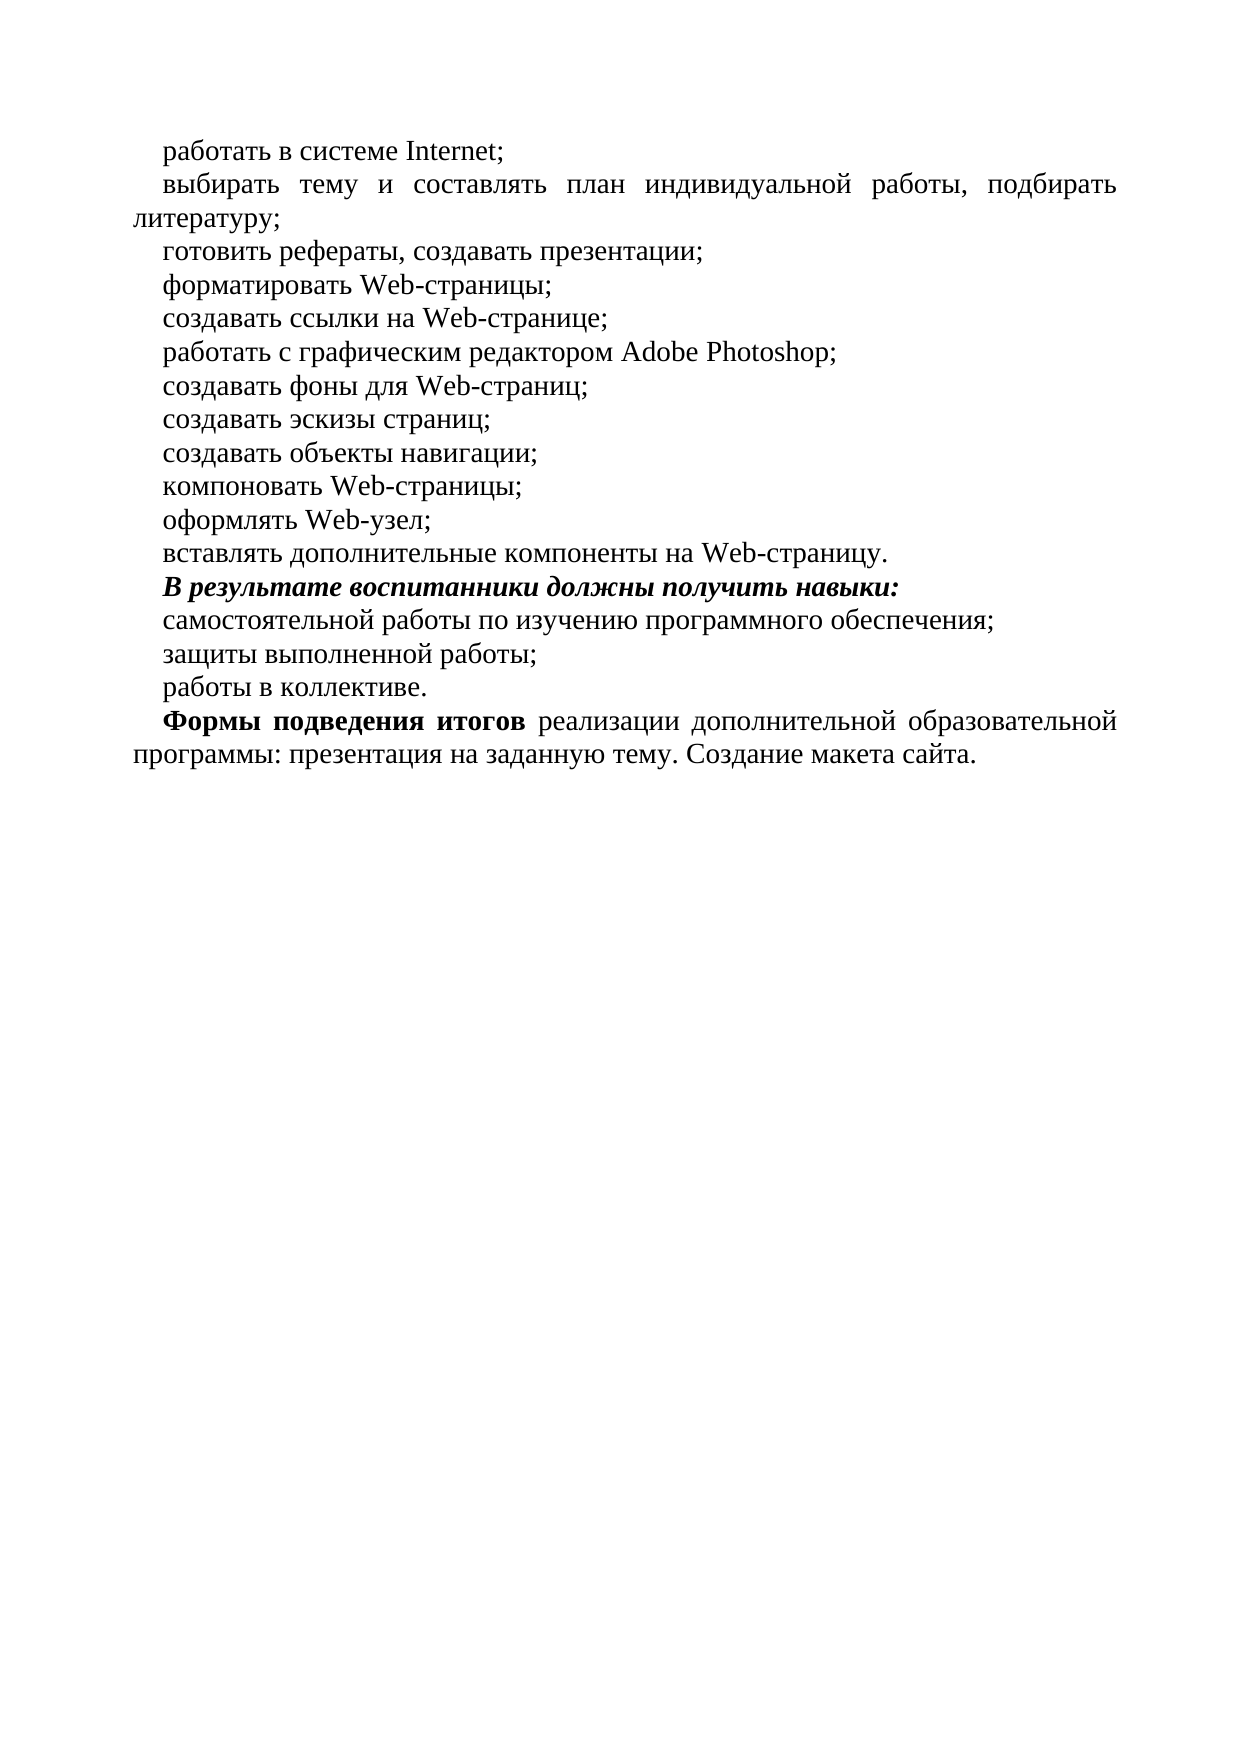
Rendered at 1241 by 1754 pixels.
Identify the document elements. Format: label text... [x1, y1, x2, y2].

text создавать фоны для Web-страниц; [133, 368, 1118, 401]
text Формы подведения итогов реализации дополнительной образовательной программы: презентация на заданную тему. Создание макета сайта. [133, 703, 1118, 770]
text готовить рефераты, создавать презентации; [133, 233, 1118, 267]
text самостоятельной работы по изучению программного обеспечения; [133, 602, 1118, 636]
text компоновать Web-страницы; [133, 468, 1118, 502]
text работать в системе Internet; [133, 133, 1118, 166]
text создавать эскизы страниц; [133, 401, 1118, 435]
text создавать ссылки на Web-странице; [133, 301, 1118, 334]
text работы в коллективе. [133, 669, 1118, 703]
text форматировать Web-страницы; [133, 267, 1118, 301]
text вставлять дополнительные компоненты на Web-страницу. [133, 535, 1118, 569]
text защиты выполненной работы; [133, 636, 1118, 669]
text выбирать тему и составлять план индивидуальной работы, подбирать литературу; [133, 166, 1118, 233]
text В результате воспитанники должны получить навыки: [133, 569, 1118, 602]
text оформлять Web-узел; [133, 502, 1118, 535]
text работать с графическим редактором Adobe Photoshop; [133, 334, 1118, 368]
text создавать объекты навигации; [133, 435, 1118, 468]
